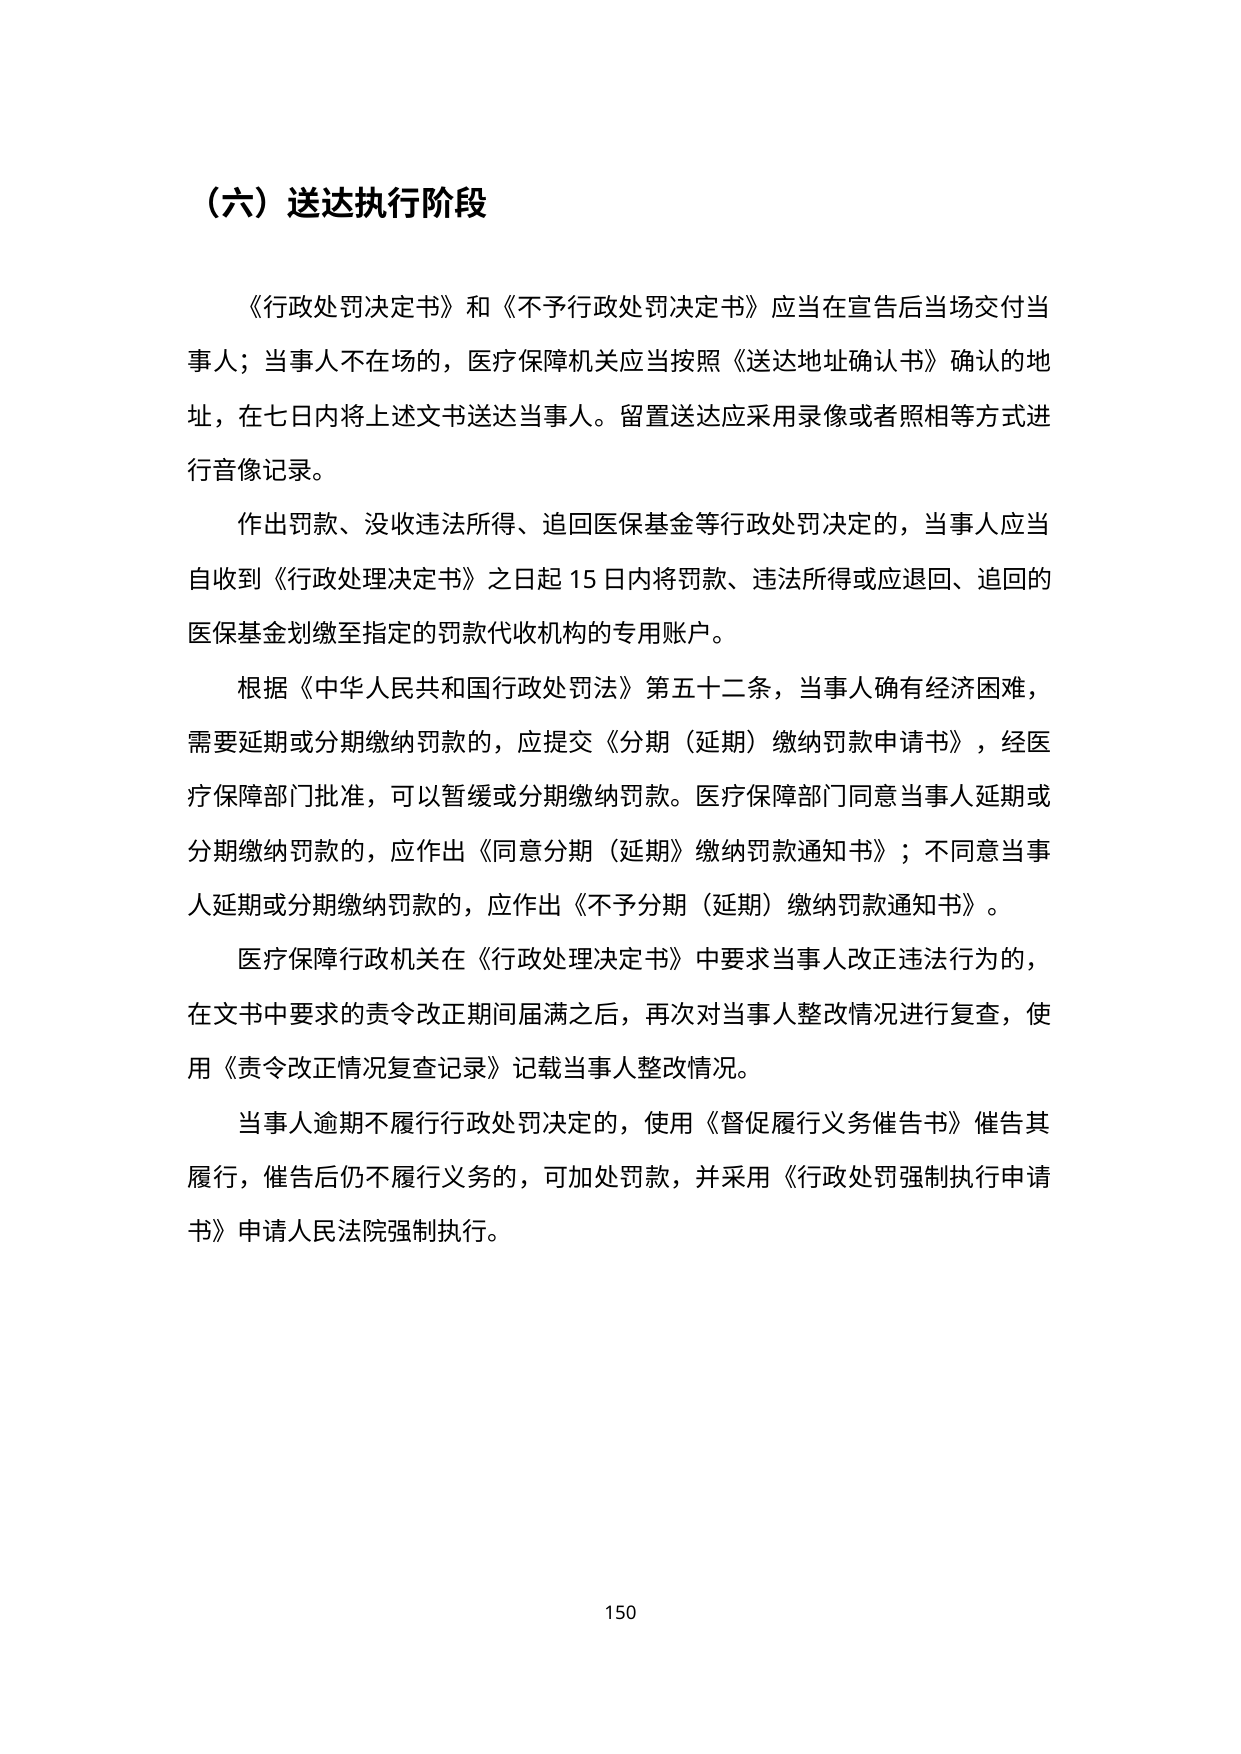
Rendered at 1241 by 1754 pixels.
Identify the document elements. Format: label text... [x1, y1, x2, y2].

text 根据《中华人民共和国行政处罚法》第五十二条，当事人确有经济困难，需要延期或分期缴纳罚款的，应提交《分期（延期）缴纳罚款申请书》，经医疗保障部门批准，可以暂缓或分期缴纳罚款。医疗保障部门同意当事人延期或分期缴纳罚款的，应作出《同意分期（延期》缴纳罚款通知书》；不同意当事人延期或分期缴纳罚款的，应作出《不予分期（延期）缴纳罚款通知书》。 [187, 668, 1053, 922]
text 《行政处罚决定书》和《不予行政处罚决定书》应当在宣告后当场交付当事人；当事人不在场的，医疗保障机关应当按照《送达地址确认书》确认的地址，在七日内将上述文书送达当事人。留置送达应采用录像或者照相等方式进行音像记录。 [187, 287, 1053, 487]
text 当事人逾期不履行行政处罚决定的，使用《督促履行义务催告书》催告其履行，催告后仍不履行义务的，可加处罚款，并采用《行政处罚强制执行申请书》申请人民法院强制执行。 [187, 1103, 1053, 1248]
subtitle （六）送达执行阶段 [187, 177, 1053, 225]
text 作出罚款、没收违法所得、追回医保基金等行政处罚决定的，当事人应当自收到《行政处理决定书》之日起15日内将罚款、违法所得或应退回、追回的医保基金划缴至指定的罚款代收机构的专用账户。 [187, 505, 1053, 650]
text 医疗保障行政机关在《行政处理决定书》中要求当事人改正违法行为的，在文书中要求的责令改正期间届满之后，再次对当事人整改情况进行复查，使用《责令改正情况复查记录》记载当事人整改情况。 [187, 940, 1053, 1085]
